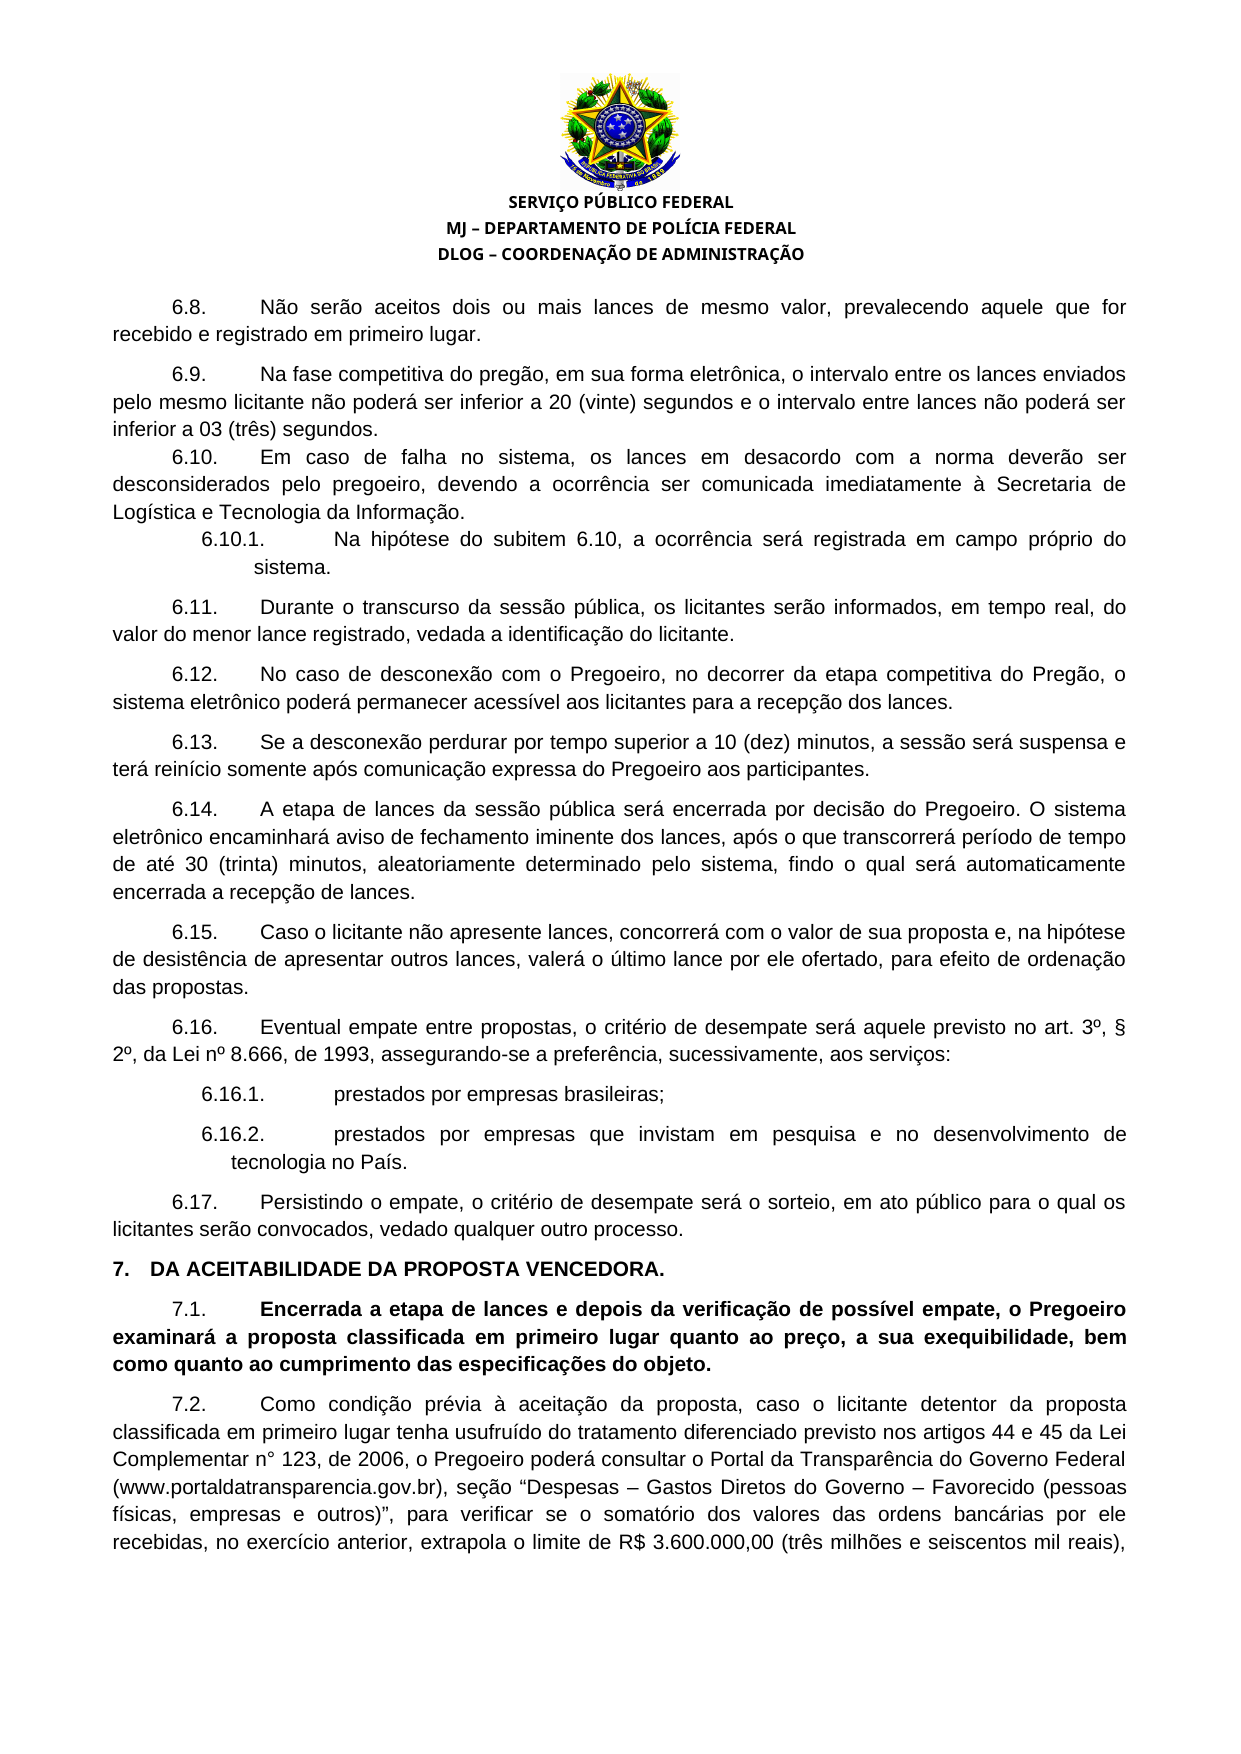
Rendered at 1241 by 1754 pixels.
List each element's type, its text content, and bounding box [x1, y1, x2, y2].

list Em caso de falha no sistema, os lances em desacordo com a norma deverão ser desconsiderados pelo pregoeiro, devendo a ocorrência ser comunicada imediatamente à Secretaria de Logística e Tecnologia da Informação. [112, 444, 1128, 523]
list A etapa de lances da sessão pública será encerrada por decisão do Pregoeiro. O sistema eletrônico encaminhará aviso de fechamento iminente dos lances, após o que transcorrerá período de tempo de até 30 (trinta) minutos, aleatoriamente determinado pelo sistema, findo o qual será automaticamente encerrada a recepção de lances. [112, 797, 1128, 903]
list prestados por empresas brasileiras; [201, 1082, 1128, 1106]
list Caso o licitante não apresente lances, concorrerá com o valor de sua proposta e, na hipótese de desistência de apresentar outros lances, valerá o último lance por ele ofertado, para efeito de ordenação das propostas. [112, 919, 1128, 998]
list Durante o transcurso da sessão pública, os licitantes serão informados, em tempo real, do valor do menor lance registrado, vedada a identificação do licitante. [112, 594, 1128, 646]
list Persistindo o empate, o critério de desempate será o sorteio, em ato público para o qual os licitantes serão convocados, vedado qualquer outro processo. [112, 1189, 1128, 1241]
picture [560, 73, 681, 191]
list Eventual empate entre propostas, o critério de desempate será aquele previsto no art. 3º, § 2º, da Lei nº 8.666, de 1993, assegurando-se a preferência, sucessivamente, aos serviços: [112, 1014, 1128, 1066]
list prestados por empresas que invistam em pesquisa e no desenvolvimento de tecnologia no País. [201, 1122, 1128, 1173]
list Encerrada a etapa de lances e depois da verificação de possível empate, o Pregoeiro examinará a proposta classificada em primeiro lugar quanto ao preço, a sua exequibilidade, bem como quanto ao cumprimento das especificações do objeto. [112, 1297, 1128, 1376]
list Na fase competitiva do pregão, em sua forma eletrônica, o intervalo entre os lances enviados pelo mesmo licitante não poderá ser inferior a 20 (vinte) segundos e o intervalo entre lances não poderá ser inferior a 03 (três) segundos. [112, 362, 1128, 441]
list Não serão aceitos dois ou mais lances de mesmo valor, prevalecendo aquele que for recebido e registrado em primeiro lugar. [112, 294, 1128, 346]
list Se a desconexão perdurar por tempo superior a 10 (dez) minutos, a sessão será suspensa e terá reinício somente após comunicação expressa do Pregoeiro aos participantes. [112, 729, 1128, 781]
list Na hipótese do subitem 6.10, a ocorrência será registrada em campo próprio do sistema. [201, 527, 1128, 578]
list DA ACEITABILIDADE DA PROPOSTA VENCEDORA. [112, 1257, 1129, 1281]
list No caso de desconexão com o Pregoeiro, no decorrer da etapa competitiva do Pregão, o sistema eletrônico poderá permanecer acessível aos licitantes para a recepção dos lances. [112, 662, 1128, 713]
